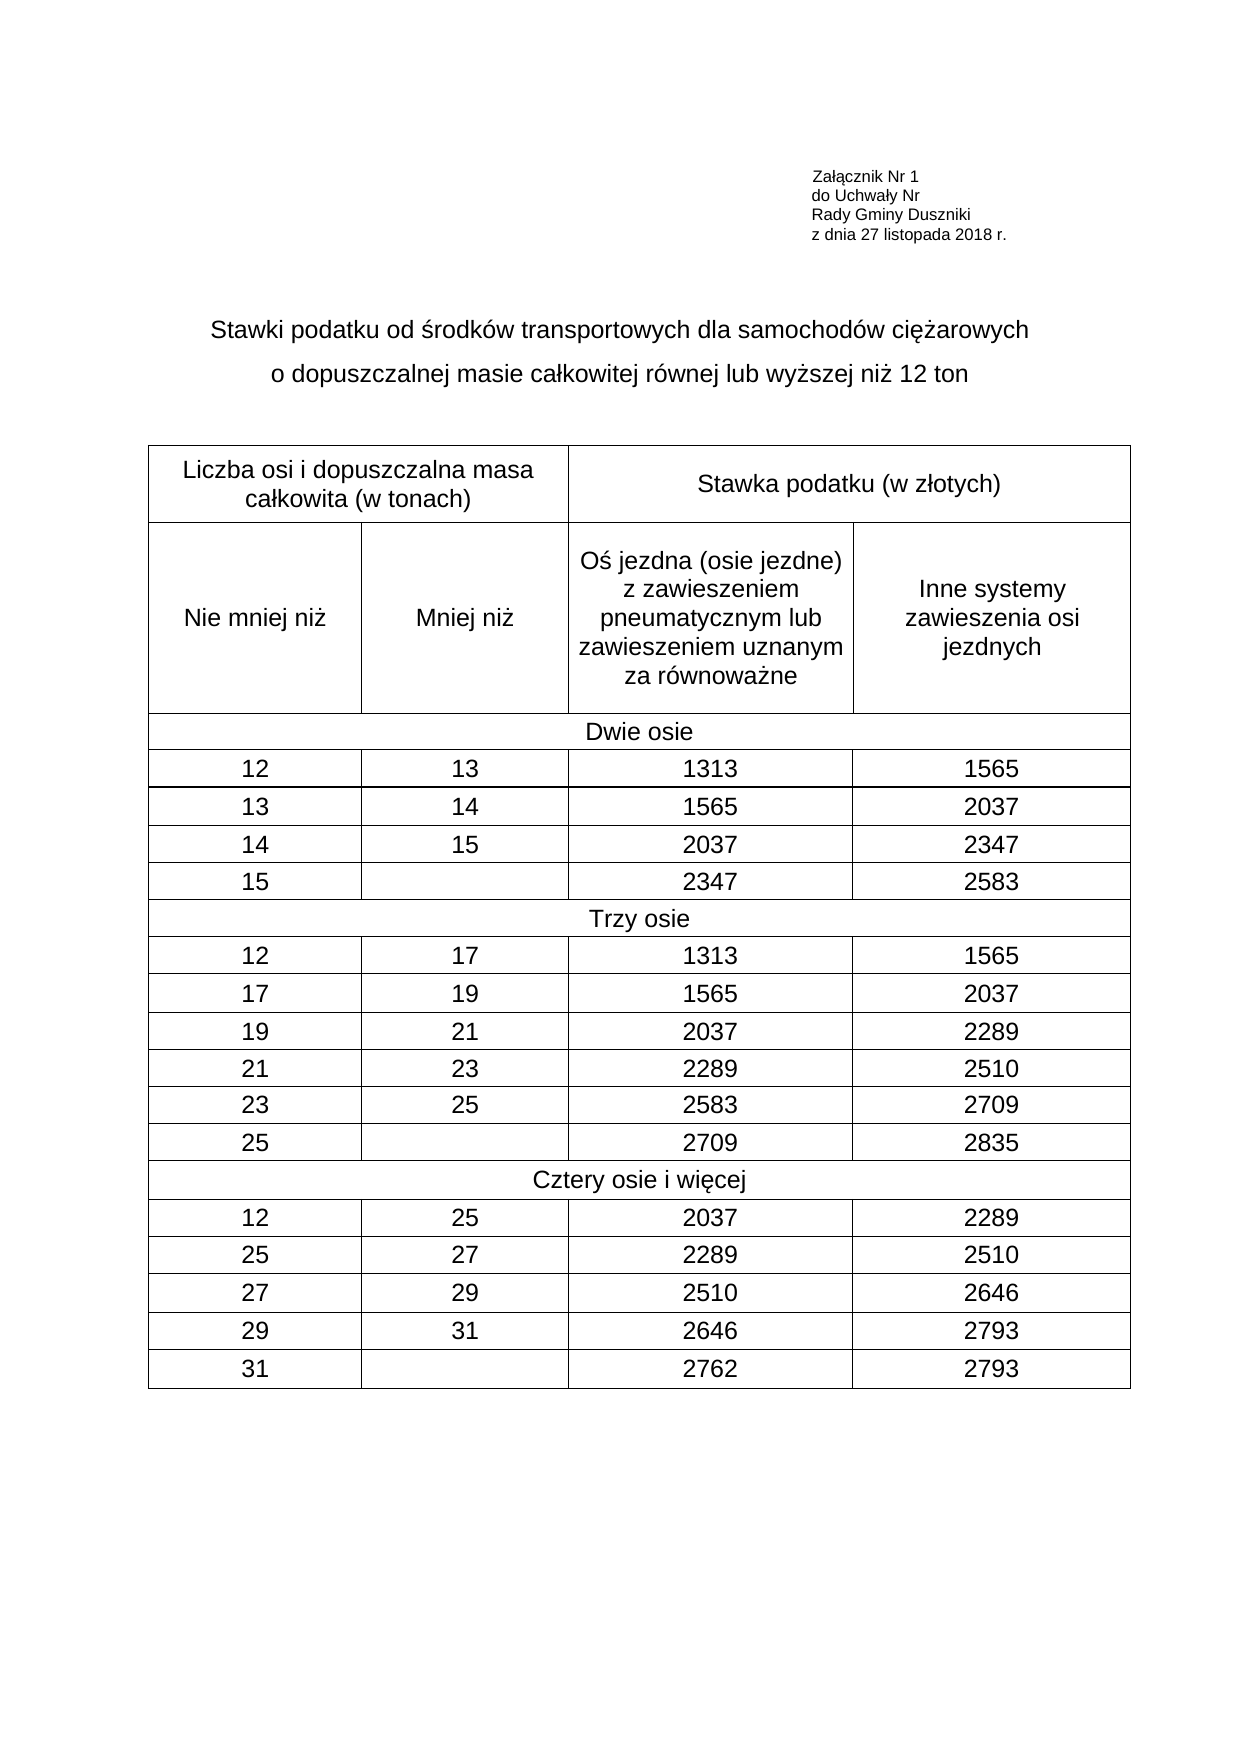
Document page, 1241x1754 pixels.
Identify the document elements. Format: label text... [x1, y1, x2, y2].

table_cell 14 [362, 788, 568, 825]
table_cell 2289 [569, 1050, 852, 1086]
table_cell 2347 [853, 826, 1130, 862]
table_cell 25 [149, 1237, 361, 1273]
text z dnia 27 listopada 2018 r. [148, 224, 1092, 243]
table_cell 25 [149, 1124, 361, 1160]
table_cell 2510 [853, 1237, 1130, 1273]
table_cell 2037 [853, 788, 1130, 825]
table_cell 2510 [569, 1274, 852, 1312]
table_cell Cztery osie i więcej [149, 1161, 1130, 1199]
table_header Stawka podatku (w złotych) [569, 446, 1130, 522]
text Stawki podatku od środków transportowych dla samochodów ciężarowych [148, 315, 1092, 344]
table_cell 23 [149, 1087, 361, 1123]
table_cell [362, 1350, 568, 1387]
table_cell 2762 [569, 1350, 852, 1387]
table_cell 19 [149, 1013, 361, 1049]
table_cell 2793 [853, 1350, 1130, 1387]
table_cell 2289 [853, 1200, 1130, 1236]
table_cell 14 [149, 826, 361, 862]
table_cell 21 [362, 1013, 568, 1049]
table_cell 29 [149, 1313, 361, 1348]
table_cell 15 [362, 826, 568, 862]
table_cell 31 [149, 1350, 361, 1387]
table_cell 2347 [569, 863, 852, 899]
table_cell 1565 [853, 750, 1130, 786]
table_cell 2037 [569, 1200, 852, 1236]
table_cell 2835 [853, 1124, 1130, 1160]
table_cell [362, 1124, 568, 1160]
table_cell 2646 [853, 1274, 1130, 1312]
table_cell Nie mniej niż [149, 523, 361, 712]
table_cell 13 [149, 788, 361, 825]
table_cell 1313 [569, 937, 852, 973]
table_cell 1565 [569, 788, 852, 825]
table_cell Dwie osie [149, 714, 1130, 749]
table_cell [362, 863, 568, 899]
table_cell 2289 [853, 1013, 1130, 1049]
table_cell Oś jezdna (osie jezdne) z zawieszeniem pneumatycznym lub zawieszeniem uznanym za równoważne [569, 523, 853, 712]
table_cell 25 [362, 1087, 568, 1123]
text o dopuszczalnej masie całkowitej równej lub wyższej niż 12 ton [148, 358, 1092, 387]
table_cell 27 [149, 1274, 361, 1312]
table_cell 13 [362, 750, 568, 786]
table_cell 23 [362, 1050, 568, 1086]
table_cell Mniej niż [362, 523, 568, 712]
table_cell 2037 [569, 826, 852, 862]
table_cell 2037 [569, 1013, 852, 1049]
table_cell Inne systemy zawieszenia osi jezdnych [854, 523, 1130, 712]
table_cell 1565 [853, 937, 1130, 973]
table_cell 2583 [853, 863, 1130, 899]
table_cell Trzy osie [149, 900, 1130, 936]
table_cell 12 [149, 937, 361, 973]
table_cell 1313 [569, 750, 852, 786]
table_cell 12 [149, 750, 361, 786]
table_cell 25 [362, 1200, 568, 1236]
table_cell 12 [149, 1200, 361, 1236]
table_cell 2583 [569, 1087, 852, 1123]
table_cell 2289 [569, 1237, 852, 1273]
table_cell 2709 [853, 1087, 1130, 1123]
table_cell 21 [149, 1050, 361, 1086]
table_cell 2646 [569, 1313, 852, 1348]
table_cell 2510 [853, 1050, 1130, 1086]
table_cell 1565 [569, 974, 852, 1012]
table_cell 27 [362, 1237, 568, 1273]
table_cell 29 [362, 1274, 568, 1312]
table_cell 2709 [569, 1124, 852, 1160]
table_cell 2793 [853, 1313, 1130, 1348]
text do Uchwały Nr Rady Gminy Duszniki [148, 186, 1092, 224]
table_cell 15 [149, 863, 361, 899]
table_header Liczba osi i dopuszczalna masa całkowita (w tonach) [149, 446, 568, 522]
table_cell 17 [149, 974, 361, 1012]
table_cell 19 [362, 974, 568, 1012]
table_cell 31 [362, 1313, 568, 1348]
table_cell 2037 [853, 974, 1130, 1012]
text Załącznik Nr 1 [738, 167, 1092, 186]
table_cell 17 [362, 937, 568, 973]
